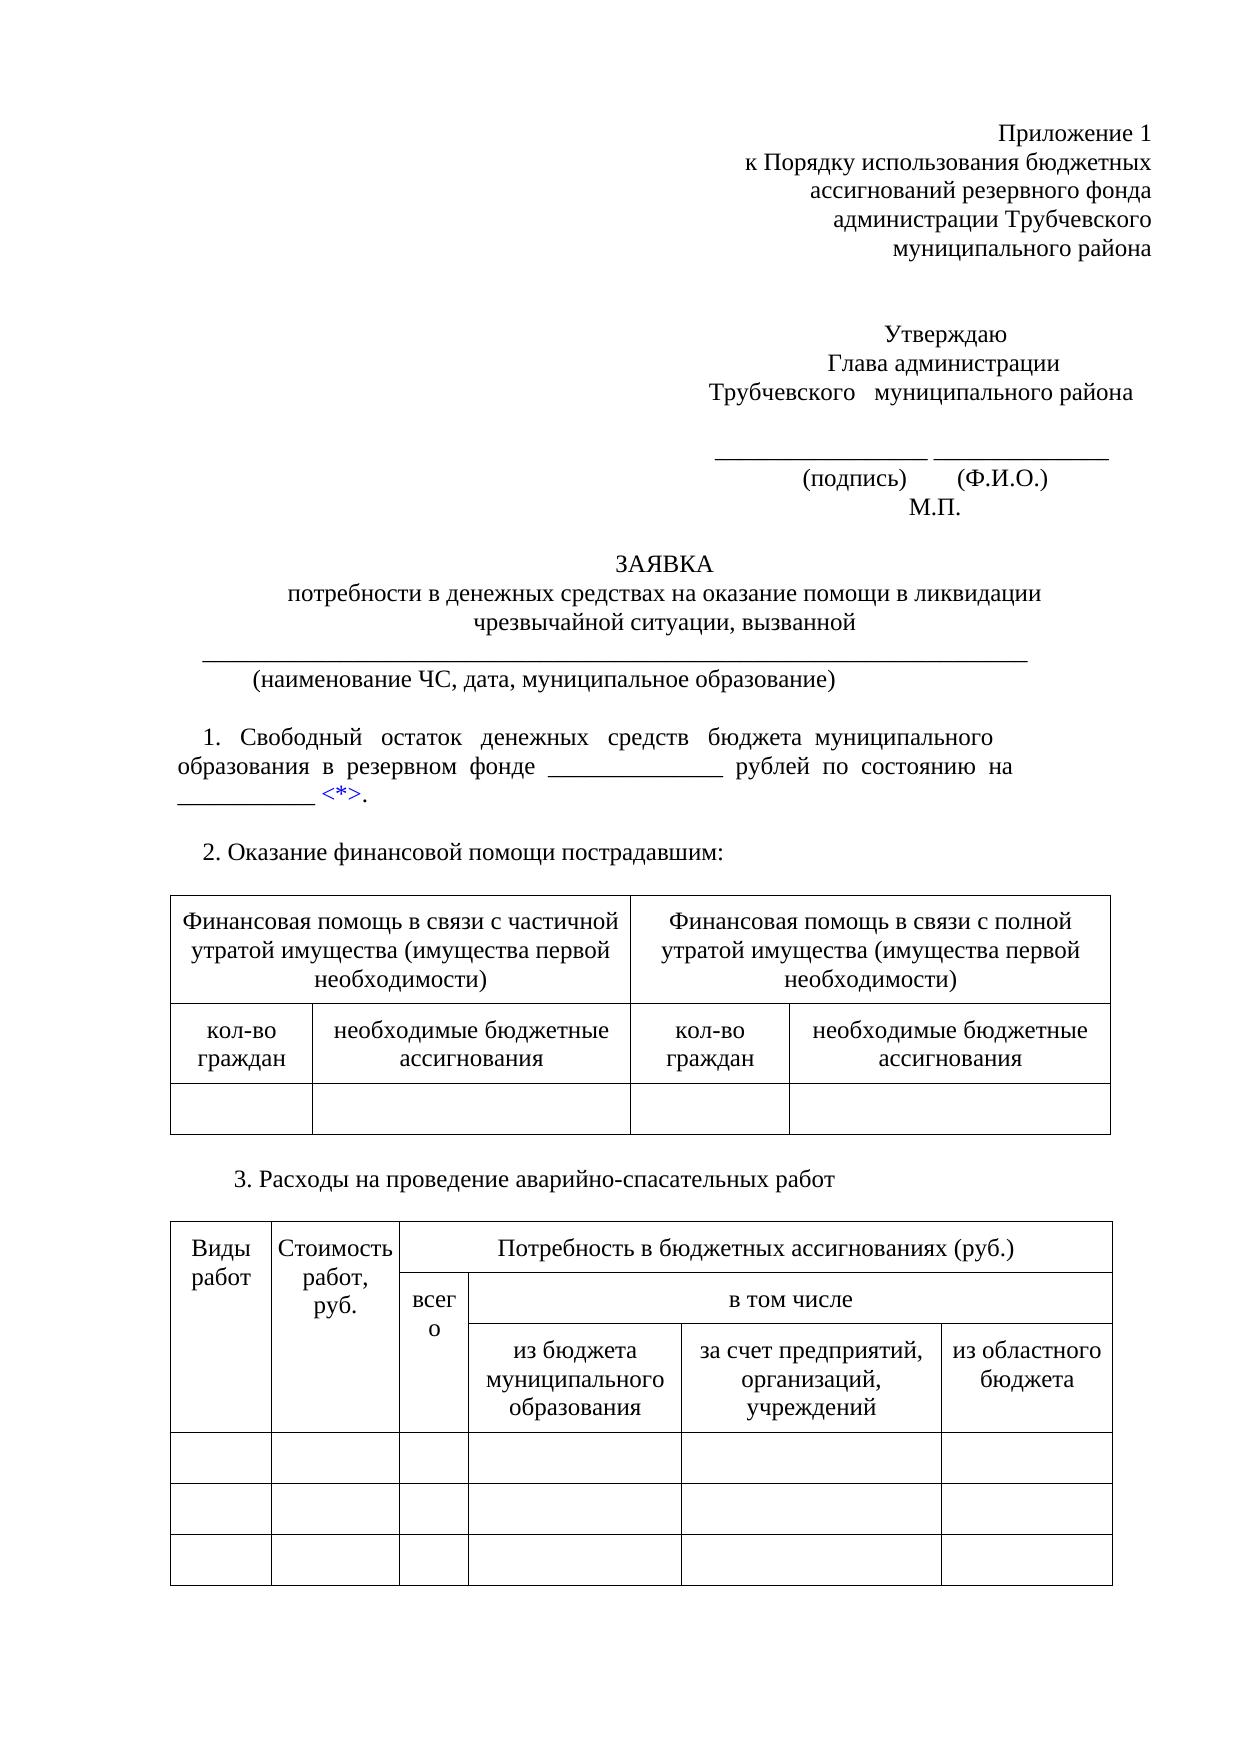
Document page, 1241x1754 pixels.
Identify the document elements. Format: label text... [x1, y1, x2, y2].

text Приложение 1 [177, 118, 1152, 147]
table_cell кол-во граждан [171, 1004, 312, 1083]
table_header Финансовая помощь в связи с частичной утратой имущества (имущества первой необходимости) [171, 896, 630, 1003]
table_cell [682, 1484, 941, 1534]
table_cell из областного бюджета [942, 1324, 1112, 1432]
text чрезвычайной ситуации, вызванной [177, 607, 1152, 636]
table_cell кол-во граждан [631, 1004, 789, 1083]
text М.П. [177, 492, 1152, 521]
table_cell [272, 1484, 399, 1534]
text администрации Трубчевского [177, 204, 1152, 233]
text ___________ <*>. [177, 779, 1152, 808]
table_cell [469, 1484, 681, 1534]
text Трубчевского муниципального района [177, 377, 1152, 406]
table_cell [682, 1433, 941, 1483]
table_cell [942, 1535, 1112, 1585]
text _________________ ______________ [177, 434, 1152, 463]
table_cell [400, 1433, 468, 1483]
table_cell [171, 1484, 271, 1534]
table_cell [272, 1433, 399, 1483]
table_cell [790, 1084, 1110, 1134]
table_cell [400, 1484, 468, 1534]
table_cell необходимые бюджетные ассигнования [790, 1004, 1110, 1083]
text образования в резервном фонде ______________ рублей по состоянию на [177, 751, 1152, 779]
text 2. Оказание финансовой помощи пострадавшим: [177, 837, 1152, 866]
table_cell за счет предприятий, организаций, учреждений [682, 1324, 941, 1432]
table_cell [400, 1535, 468, 1585]
text 1. Свободный остаток денежных средств бюджета муниципального [177, 722, 1152, 751]
table_cell [272, 1535, 399, 1585]
table_cell [171, 1084, 312, 1134]
table_cell необходимые бюджетные ассигнования [313, 1004, 630, 1083]
table_cell из бюджета муниципального образования [469, 1324, 681, 1432]
text к Порядку использования бюджетных [177, 147, 1152, 176]
text муниципального района [177, 233, 1152, 262]
table_cell [682, 1535, 941, 1585]
table_cell [631, 1084, 789, 1134]
text Утверждаю [177, 319, 1152, 348]
text (подпись) (Ф.И.О.) [177, 463, 1152, 492]
text 3. Расходы на проведение аварийно-спасательных работ [177, 1164, 1152, 1192]
text Глава администрации [177, 348, 1152, 377]
table_cell в том числе [469, 1273, 1112, 1323]
table_header Потребность в бюджетных ассигнованиях (руб.) [400, 1222, 1112, 1272]
text (наименование ЧС, дата, муниципальное образование) [177, 664, 1152, 693]
text потребности в денежных средствах на оказание помощи в ликвидации [177, 578, 1152, 607]
table_cell [942, 1433, 1112, 1483]
table_cell [313, 1084, 630, 1134]
table_header Финансовая помощь в связи с полной утратой имущества (имущества первой необходимости) [631, 896, 1110, 1003]
table_cell [469, 1433, 681, 1483]
table_cell [171, 1535, 271, 1585]
table_cell [469, 1535, 681, 1585]
table_cell всего [400, 1273, 468, 1432]
table_header Стоимость работ, руб. [272, 1222, 399, 1432]
table_header Виды работ [171, 1222, 271, 1432]
table_cell [942, 1484, 1112, 1534]
text ассигнований резервного фонда [177, 176, 1152, 204]
table_cell [171, 1433, 271, 1483]
text ЗАЯВКА [177, 549, 1152, 578]
text __________________________________________________________________ [177, 636, 1152, 664]
